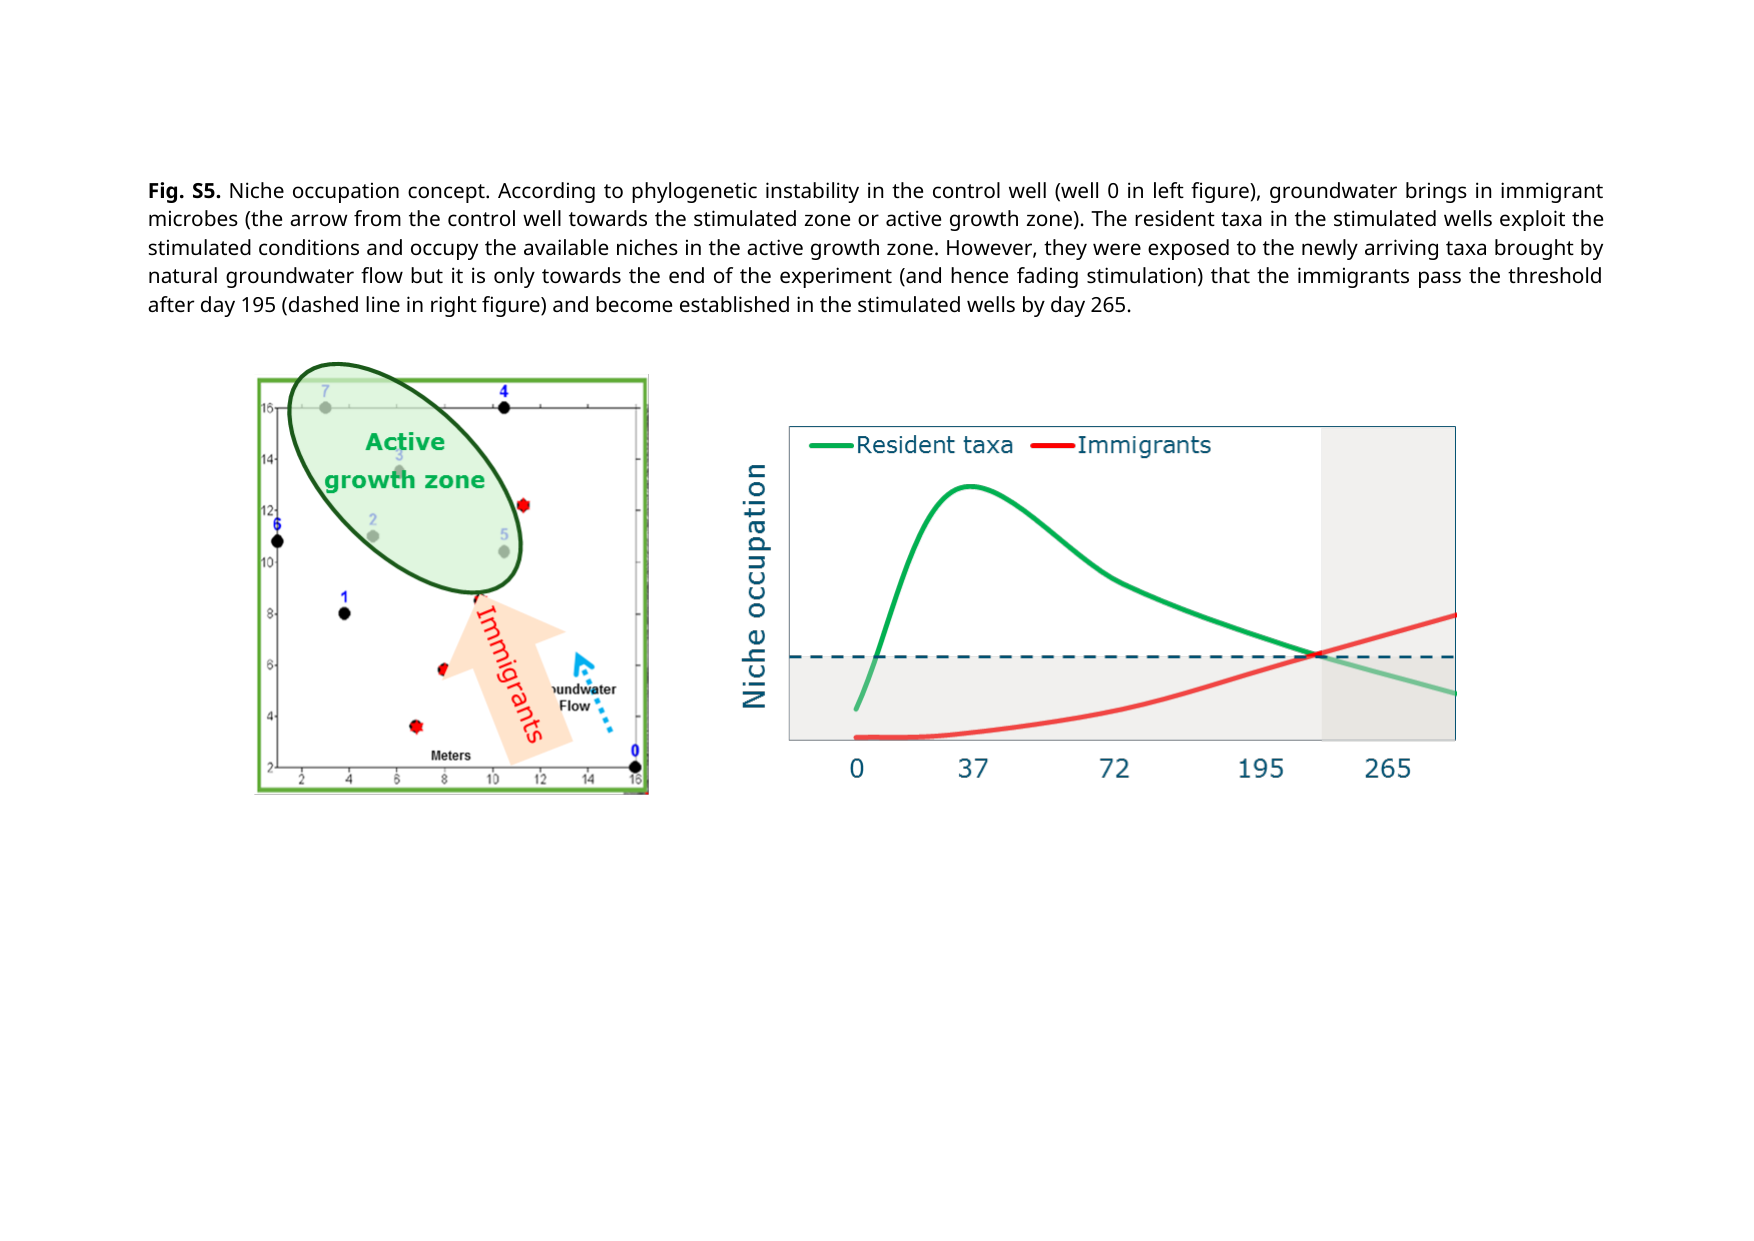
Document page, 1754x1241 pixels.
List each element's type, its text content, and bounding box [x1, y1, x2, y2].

text Fig. S5. Niche occupation concept. According to phylogenetic instability in the control well (well 0 in left figure), groundwater brings in immigrant microbes (the arrow from the control well towards the stimulated zone or active growth zone). The resident taxa in the stimulated wells exploit the stimulated conditions and occupy the available niches in the active growth zone. However, they were exposed to the newly arriving taxa brought by natural groundwater flow but it is only towards the end of the experiment (and hence fading stimulation) that the immigrants pass the threshold after day 195 (dashed line in right figure) and become established in the stimulated wells by day 265. [148, 176, 1606, 318]
picture [252, 361, 1464, 798]
